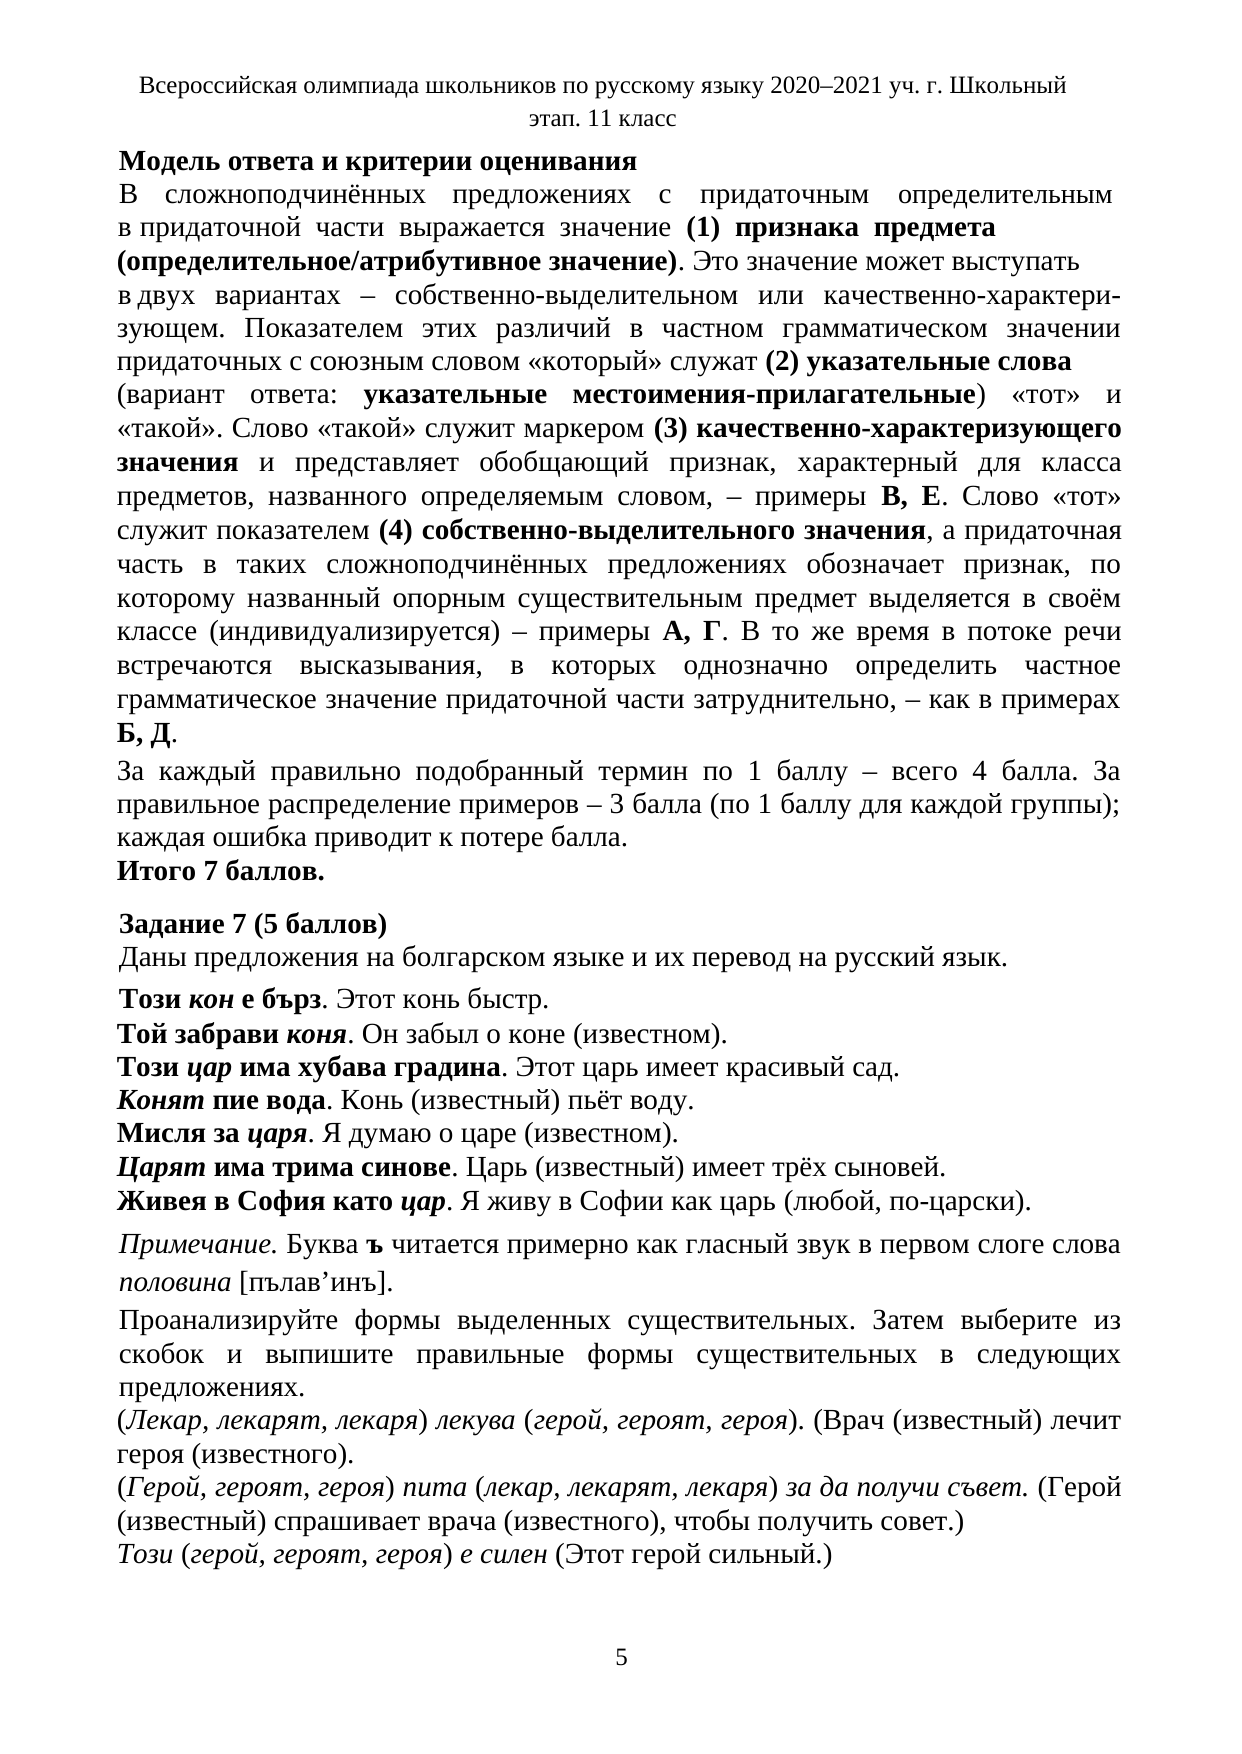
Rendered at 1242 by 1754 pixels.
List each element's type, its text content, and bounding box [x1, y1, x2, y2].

text Модель ответа и критерии оценивания [119, 143, 1122, 176]
text Задание 7 (5 баллов) [119, 906, 1122, 939]
text Този цар има хубава градина. Этот царь имеет красивый сад. [117, 1049, 1122, 1083]
text Живея в София като цар. Я живу в Софии как царь (любой, по-царски). [117, 1183, 1122, 1217]
text Този кон е бърз. Этот конь быстр. [119, 982, 1122, 1015]
text Царят има трима синове. Царь (известный) имеет трёх сыновей. [117, 1149, 1122, 1182]
text (определительное/атрибутивное значение). Это значение может выступать [117, 243, 1122, 277]
text За каждый правильно подобранный термин по 1 баллу – всего 4 балла. За правильное распределение примеров – 3 балла (по 1 баллу для каждой группы); каждая ошибка приводит к потере балла. [117, 753, 1122, 853]
text (Лекар, лекарят, лекаря) лекува (герой, героят, героя). (Врач (известный) лечит героя (известного). [117, 1403, 1122, 1469]
text Всероссийская олимпиада школьников по русскому языку 2020–2021 уч. г. Школьный этап. 11 класс [117, 70, 1088, 132]
text Проанализируйте формы выделенных существительных. Затем выберите из скобок и выпишите правильные формы существительных в следующих предложениях. [119, 1303, 1122, 1403]
text Той забрави коня. Он забыл о коне (известном). [117, 1016, 1122, 1049]
text Даны предложения на болгарском языке и их перевод на русский язык. [119, 939, 1122, 973]
list двух вариантах – собственно-выделительном или качественно-характери-зующем. Показателем этих различий в частном грамматическом значении придаточных с союзным словом «который» служат (2) указательные слова [117, 278, 1122, 376]
text (Герой, героят, героя) пита (лекар, лекарят, лекаря) за да получи съвет. (Герой (известный) спрашивает врача (известного), чтобы получить совет.) [117, 1469, 1122, 1537]
text (вариант ответа: указательные местоимения-прилагательные) «тот» и «такой». Слово «такой» служит маркером (3) качественно-характеризующего значения и представляет обобщающий признак, характерный для класса предметов, названного определяемым словом, – примеры В, Е. Слово «тот» служит показателем (4) собственно-выделительного значения, а придаточная часть в таких сложноподчинённых предложениях обозначает признак, по которому названный опорным существительным предмет выделяется в своём классе (индивидуализируется) – примеры А, Г. В то же время в потоке речи встречаются высказывания, в которых однозначно определить частное грамматическое значение придаточной части затруднительно, – как в примерах Б, Д. [117, 377, 1122, 749]
text Итого 7 баллов. [117, 853, 1122, 887]
text Мисля за царя. Я думаю о царе (известном). [117, 1116, 1122, 1149]
text Този (герой, героят, героя) е силен (Этот герой сильный.) [117, 1537, 1122, 1570]
text Конят пие вода. Конь (известный) пьёт воду. [117, 1083, 1122, 1116]
list придаточной части выражается значение (1) признака предмета [118, 210, 1122, 243]
text В сложноподчинённых предложениях с придаточным определительным [119, 176, 1122, 210]
text Примечание. Буква ъ читается примерно как гласный звук в первом слоге слова половина [пълав’инъ]. [119, 1226, 1122, 1298]
text 5 [117, 1642, 1126, 1671]
